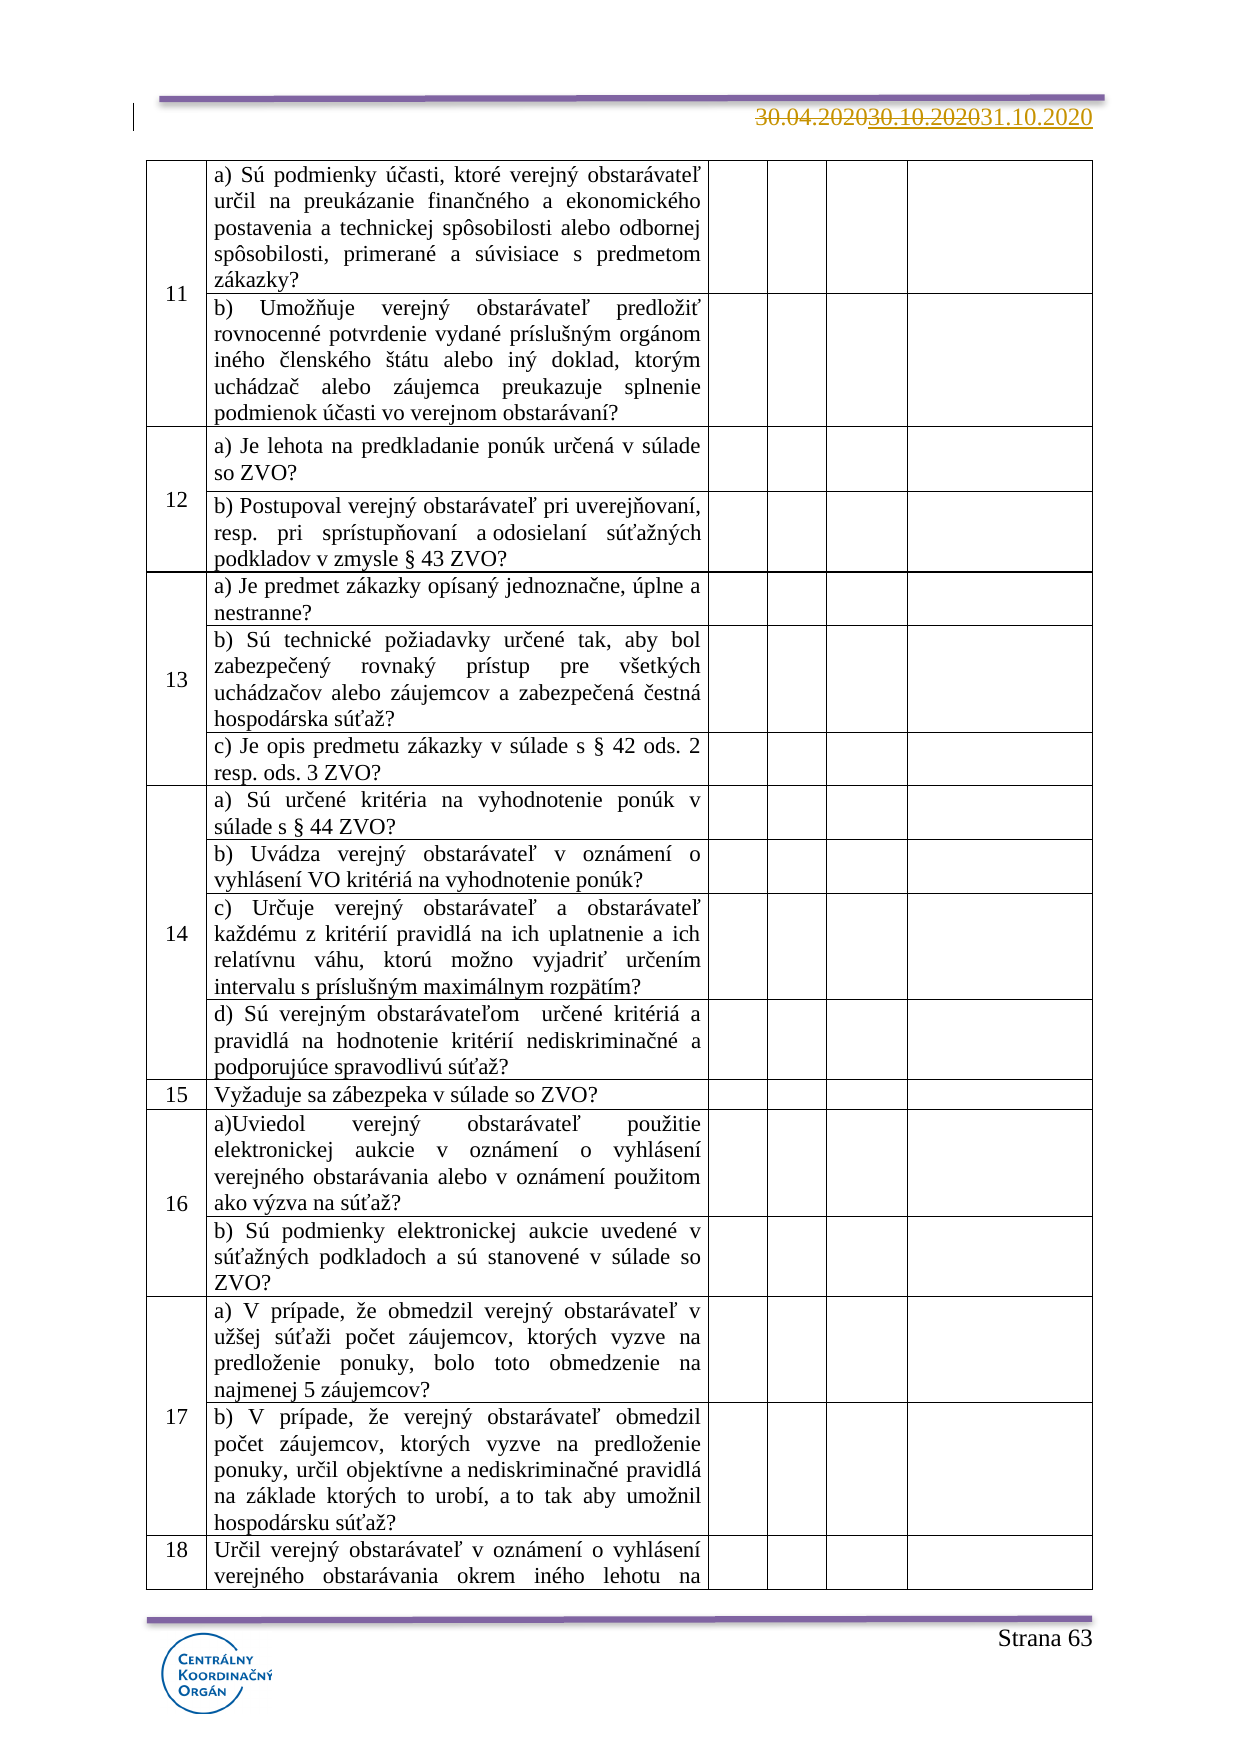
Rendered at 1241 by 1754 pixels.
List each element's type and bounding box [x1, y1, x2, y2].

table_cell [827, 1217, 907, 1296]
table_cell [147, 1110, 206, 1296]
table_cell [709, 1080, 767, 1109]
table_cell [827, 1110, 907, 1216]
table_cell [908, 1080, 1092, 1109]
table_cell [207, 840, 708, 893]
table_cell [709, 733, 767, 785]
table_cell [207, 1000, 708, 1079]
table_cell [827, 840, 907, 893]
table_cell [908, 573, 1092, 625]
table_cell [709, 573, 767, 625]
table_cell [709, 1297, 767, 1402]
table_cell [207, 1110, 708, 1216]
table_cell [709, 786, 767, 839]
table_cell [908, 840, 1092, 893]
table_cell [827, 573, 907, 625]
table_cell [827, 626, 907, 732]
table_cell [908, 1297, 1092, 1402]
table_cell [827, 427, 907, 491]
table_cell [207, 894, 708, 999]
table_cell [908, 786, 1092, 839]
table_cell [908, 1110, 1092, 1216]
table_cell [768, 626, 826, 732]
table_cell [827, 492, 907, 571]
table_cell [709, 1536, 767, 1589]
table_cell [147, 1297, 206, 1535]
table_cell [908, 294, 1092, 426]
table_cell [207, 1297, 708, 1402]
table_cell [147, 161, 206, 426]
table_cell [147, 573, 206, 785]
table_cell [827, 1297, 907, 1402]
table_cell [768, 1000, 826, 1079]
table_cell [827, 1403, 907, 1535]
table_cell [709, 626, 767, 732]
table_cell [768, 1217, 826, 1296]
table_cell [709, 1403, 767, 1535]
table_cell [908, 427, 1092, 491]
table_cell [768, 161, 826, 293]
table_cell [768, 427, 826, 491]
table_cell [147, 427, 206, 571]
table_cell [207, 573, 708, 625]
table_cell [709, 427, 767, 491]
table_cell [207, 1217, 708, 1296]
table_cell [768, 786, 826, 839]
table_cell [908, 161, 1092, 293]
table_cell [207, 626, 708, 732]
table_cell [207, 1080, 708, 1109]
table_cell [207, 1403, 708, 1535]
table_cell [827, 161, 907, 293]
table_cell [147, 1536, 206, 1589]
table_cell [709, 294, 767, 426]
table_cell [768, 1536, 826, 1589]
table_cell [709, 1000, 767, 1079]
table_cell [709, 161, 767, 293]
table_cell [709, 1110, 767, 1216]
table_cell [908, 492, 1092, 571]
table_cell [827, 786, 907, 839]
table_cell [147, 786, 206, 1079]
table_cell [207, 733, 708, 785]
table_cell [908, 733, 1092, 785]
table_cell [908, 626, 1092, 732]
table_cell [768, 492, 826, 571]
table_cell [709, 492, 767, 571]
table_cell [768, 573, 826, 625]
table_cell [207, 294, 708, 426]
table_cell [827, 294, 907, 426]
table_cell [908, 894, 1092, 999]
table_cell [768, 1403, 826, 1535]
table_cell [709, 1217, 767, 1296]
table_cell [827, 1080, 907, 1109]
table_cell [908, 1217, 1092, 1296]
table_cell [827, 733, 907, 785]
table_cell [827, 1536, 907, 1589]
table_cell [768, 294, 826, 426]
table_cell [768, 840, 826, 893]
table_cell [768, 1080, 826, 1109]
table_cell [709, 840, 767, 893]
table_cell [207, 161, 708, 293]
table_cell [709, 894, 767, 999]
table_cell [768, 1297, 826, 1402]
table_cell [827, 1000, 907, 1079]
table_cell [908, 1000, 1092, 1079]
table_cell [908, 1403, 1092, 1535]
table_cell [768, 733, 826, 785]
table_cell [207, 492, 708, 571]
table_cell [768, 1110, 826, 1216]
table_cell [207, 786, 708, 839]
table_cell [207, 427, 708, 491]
picture [159, 1631, 272, 1713]
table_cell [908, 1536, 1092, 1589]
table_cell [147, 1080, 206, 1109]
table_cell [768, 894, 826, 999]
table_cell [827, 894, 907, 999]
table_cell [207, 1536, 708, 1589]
